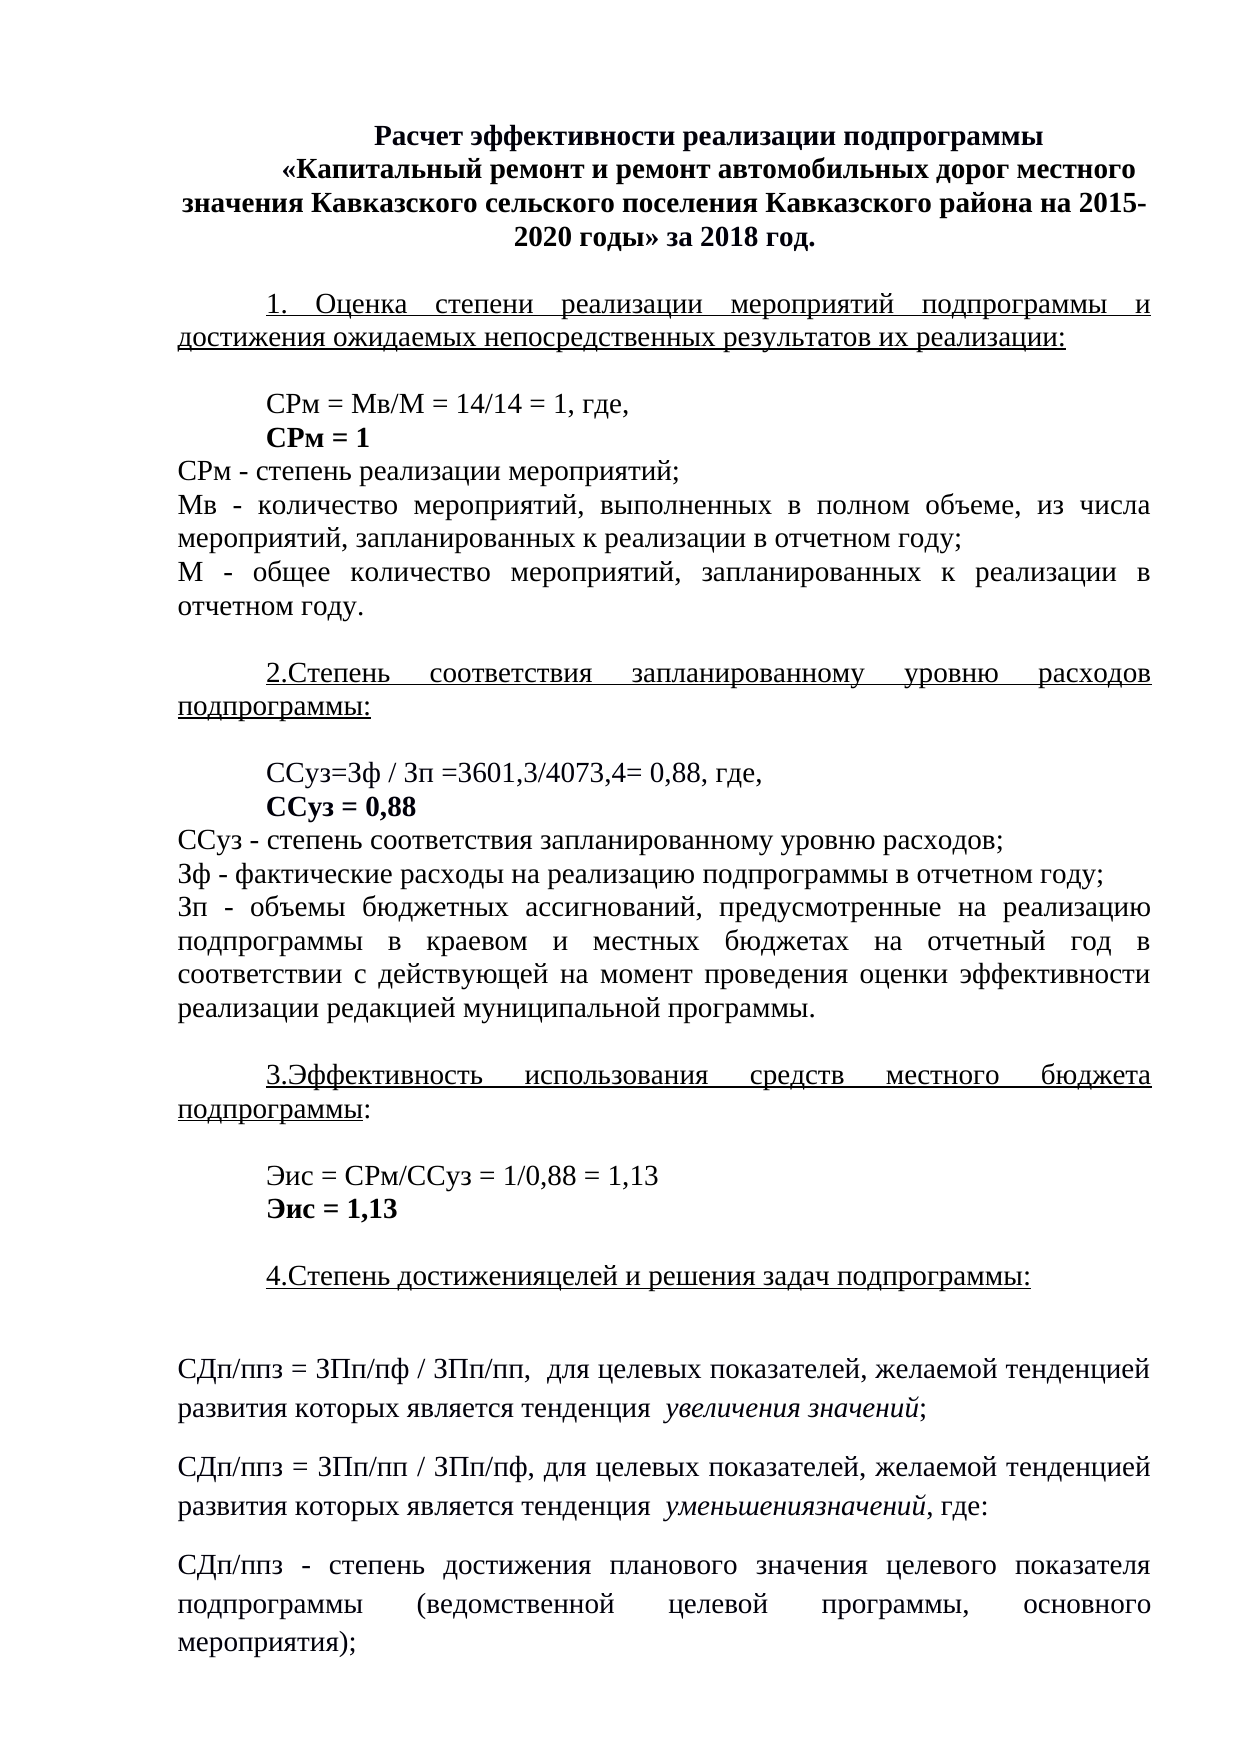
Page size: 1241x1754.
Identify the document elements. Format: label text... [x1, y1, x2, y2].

text СРм = Мв/М = 14/14 = 1, где, [177, 386, 1152, 420]
text СРм - степень реализации мероприятий; [177, 453, 1152, 487]
text Зф - фактические расходы на реализацию подпрограммы в отчетном году; [177, 856, 1152, 889]
text 4.Степень достиженияцелей и решения задач подпрограммы: [177, 1258, 1152, 1292]
text 1. Оценка степени реализации мероприятий подпрограммы и достижения ожидаемых непосредственных результатов их реализации: [177, 286, 1152, 353]
text Эис = 1,13 [177, 1191, 1152, 1225]
text «Капитальный ремонт и ремонт автомобильных дорог местного значения Кавказского сельского поселения Кавказского района на 2015-2020 годы» за 2018 год. [177, 152, 1152, 252]
text СДп/ппз - степень достижения планового значения целевого показателя подпрограммы (ведомственной целевой программы, основного мероприятия); [177, 1547, 1152, 1658]
text ССуз - степень соответствия запланированному уровню расходов; [177, 822, 1152, 856]
text СРм = 1 [177, 420, 1152, 453]
text 2.Степень соответствия запланированному уровню расходов подпрограммы: [177, 655, 1152, 722]
text ССуз=Зф / Зп =3601,3/4073,4= 0,88, где, [177, 755, 1152, 789]
text СДп/ппз = ЗПп/пп / ЗПп/пф, для целевых показателей, желаемой тенденцией развития которых является тенденция уменьшениязначений, где: [177, 1449, 1152, 1521]
text Расчет эффективности реализации подпрограммы [177, 118, 1152, 152]
text М - общее количество мероприятий, запланированных к реализации в отчетном году. [177, 554, 1152, 621]
text Зп - объемы бюджетных ассигнований, предусмотренные на реализацию подпрограммы в краевом и местных бюджетах на отчетный год в соответствии с действующей на момент проведения оценки эффективности реализации редакцией муниципальной программы. [177, 889, 1152, 1024]
text 3.Эффективность использования средств местного бюджета подпрограммы: [177, 1057, 1152, 1124]
text Эис = СРм/ССуз = 1/0,88 = 1,13 [177, 1158, 1152, 1191]
text ССуз = 0,88 [177, 789, 1152, 822]
text СДп/ппз = ЗПп/пф / ЗПп/пп, для целевых показателей, желаемой тенденцией развития которых является тенденция увеличения значений; [177, 1351, 1152, 1423]
text Мв - количество мероприятий, выполненных в полном объеме, из числа мероприятий, запланированных к реализации в отчетном году; [177, 487, 1152, 554]
